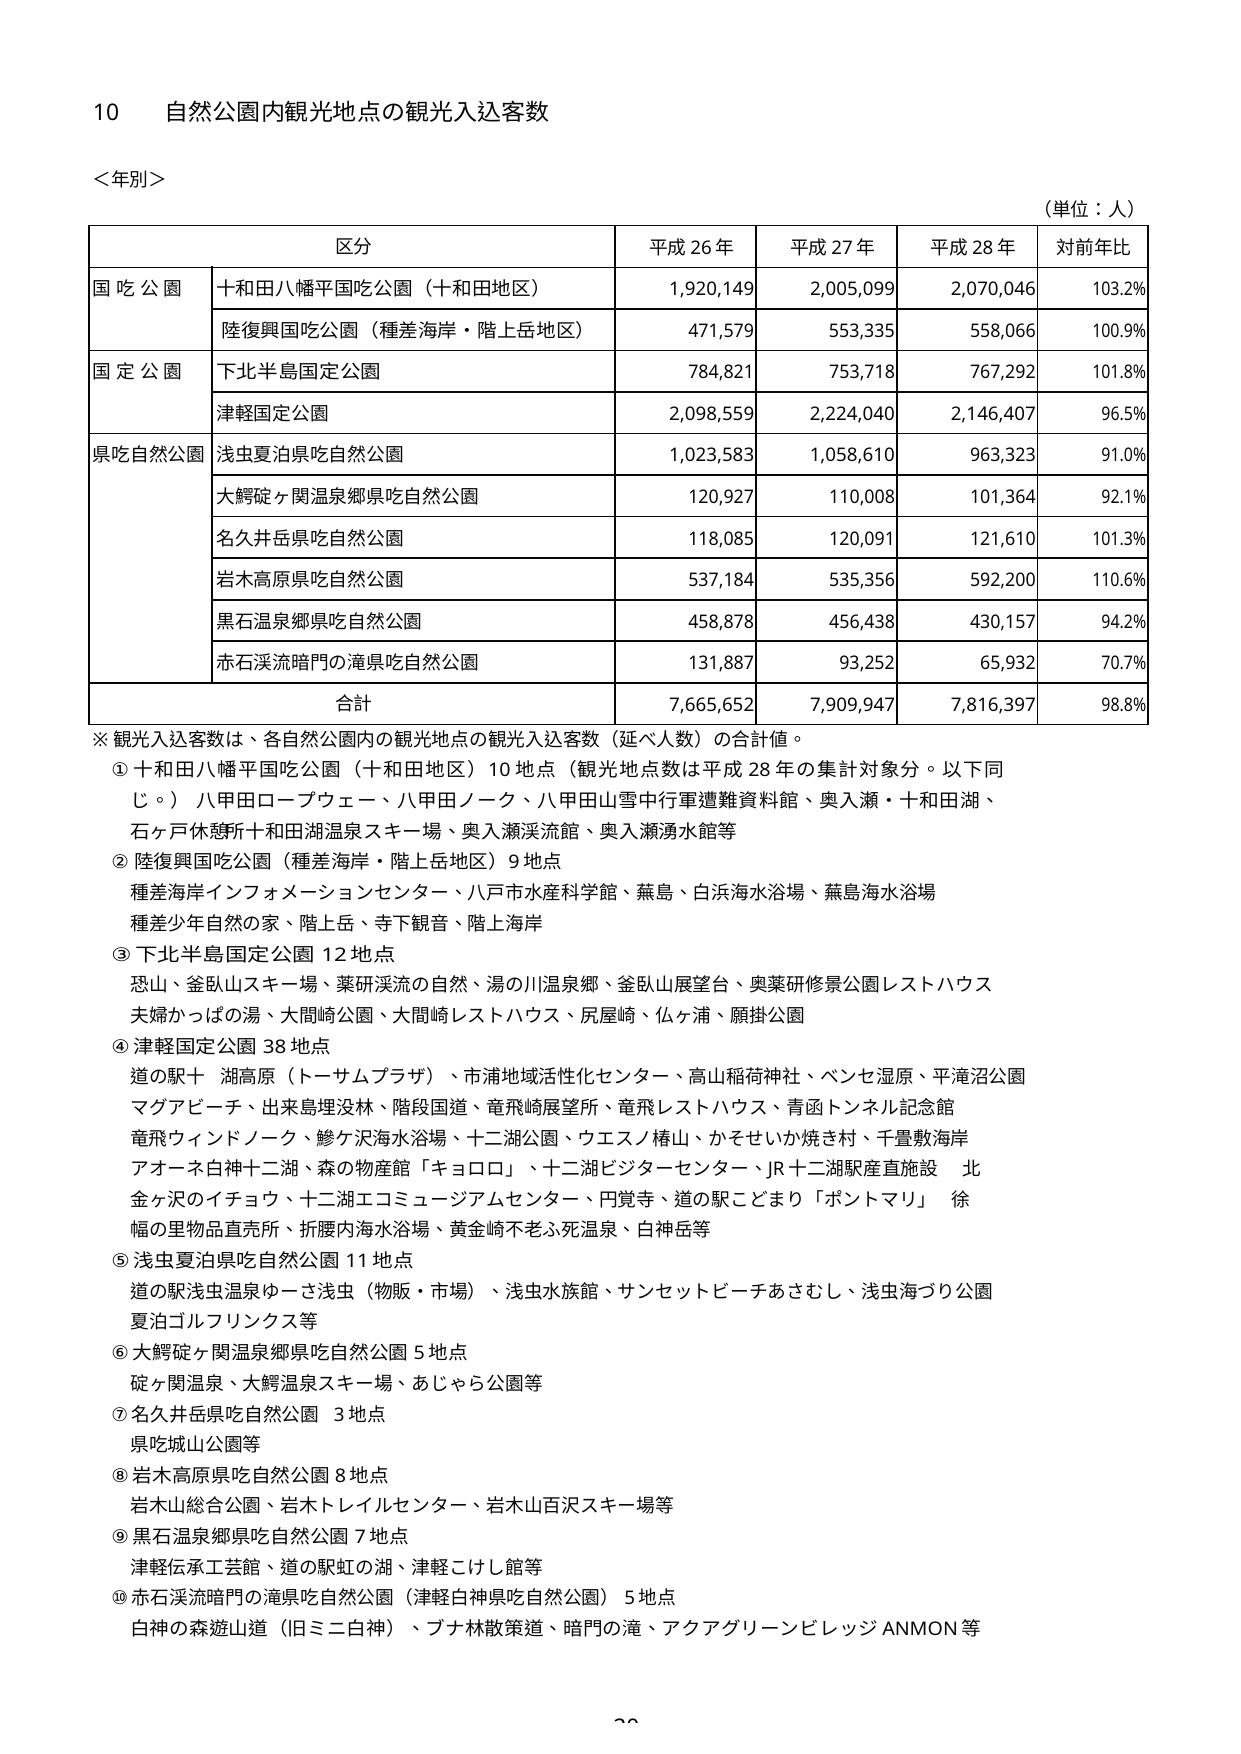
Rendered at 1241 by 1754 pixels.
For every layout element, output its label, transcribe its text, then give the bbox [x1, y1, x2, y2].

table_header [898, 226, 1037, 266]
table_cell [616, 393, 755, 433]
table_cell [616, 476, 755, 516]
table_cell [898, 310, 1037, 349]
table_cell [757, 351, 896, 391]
text ⑥大鰐碇ヶ関温泉郷県吃自然公園 5地点 [111, 1339, 1169, 1365]
text （単位：人） [77, 196, 1145, 222]
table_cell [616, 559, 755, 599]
text ⑦名久井岳県吃自然公園 3地点県吃城山公園等 [111, 1401, 396, 1457]
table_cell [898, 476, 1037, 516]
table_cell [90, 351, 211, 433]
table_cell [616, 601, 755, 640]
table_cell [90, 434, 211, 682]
text ⑧岩木高原県吃自然公園 8地点 [111, 1462, 1169, 1488]
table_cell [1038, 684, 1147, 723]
text ⑨黒石温泉郷県吃自然公園 7地点 [111, 1523, 1169, 1549]
text ①十和田八幡平国吃公園（十和田地区）10地点（観光地点数は平成28年の集計対象分。以下同じ。） 八甲田ロープウェー、八甲田ノーク、八甲田山雪中行軍遭難資料館、奥入瀬・十和田湖、石ヶ戸休憩所十和田湖温泉スキー場、奥入瀬渓流館、奥入瀬湧水館等 [111, 757, 1003, 843]
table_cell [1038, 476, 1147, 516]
subtitle 自然公園内観光地点の観光入込客数 [93, 96, 1169, 127]
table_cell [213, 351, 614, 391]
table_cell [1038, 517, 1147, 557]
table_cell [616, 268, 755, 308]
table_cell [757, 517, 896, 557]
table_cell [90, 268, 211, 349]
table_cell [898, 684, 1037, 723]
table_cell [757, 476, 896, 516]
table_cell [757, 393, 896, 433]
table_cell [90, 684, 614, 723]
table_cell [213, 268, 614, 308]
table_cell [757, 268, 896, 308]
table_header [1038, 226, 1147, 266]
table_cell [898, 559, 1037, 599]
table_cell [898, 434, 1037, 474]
text ⑤浅虫夏泊県吃自然公園 11地点 [111, 1248, 1169, 1273]
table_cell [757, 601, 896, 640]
text ③下北半島国定公園 12地点 [111, 941, 1169, 966]
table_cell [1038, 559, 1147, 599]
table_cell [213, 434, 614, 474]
text ④津軽国定公園 38地点 [111, 1033, 1169, 1058]
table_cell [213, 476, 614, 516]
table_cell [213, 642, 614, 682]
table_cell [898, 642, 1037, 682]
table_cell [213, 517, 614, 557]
text 恐山、釜臥山スキー場、薬研渓流の自然、湯の川温泉郷、釜臥山展望台、奥薬研修景公園レストハウス夫婦かっぱの湯、大間崎公園、大間崎レストハウス、尻屋崎、仏ヶ浦、願掛公園 [130, 971, 1003, 1028]
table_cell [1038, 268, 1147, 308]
text 種差海岸インフォメーションセンター、八戸市水産科学館、蕪島、白浜海水浴場、蕪島海水浴場 種差少年自然の家、階上岳、寺下観音、階上海岸 [130, 879, 947, 936]
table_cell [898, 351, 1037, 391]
text ＜年別＞ [92, 166, 1169, 192]
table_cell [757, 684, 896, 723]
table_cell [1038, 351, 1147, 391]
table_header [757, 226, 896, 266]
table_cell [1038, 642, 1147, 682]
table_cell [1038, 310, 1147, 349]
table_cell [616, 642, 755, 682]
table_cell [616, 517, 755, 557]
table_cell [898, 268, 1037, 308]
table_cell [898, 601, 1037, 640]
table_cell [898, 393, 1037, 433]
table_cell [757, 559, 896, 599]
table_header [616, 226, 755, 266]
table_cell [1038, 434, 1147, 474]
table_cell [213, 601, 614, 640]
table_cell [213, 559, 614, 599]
text 白神の森遊山道（旧ミニ白神）、ブナ林散策道、暗門の滝、アクアグリーンビレッジANMON等 [130, 1615, 1169, 1641]
text ⑩赤石渓流暗門の滝県吃自然公園（津軽白神県吃自然公園） 5地点 [111, 1585, 1169, 1610]
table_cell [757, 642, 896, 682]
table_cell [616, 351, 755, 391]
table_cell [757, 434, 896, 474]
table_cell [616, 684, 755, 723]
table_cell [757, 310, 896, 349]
text 津軽伝承工芸館、道の駅虹の湖、津軽こけし館等 [130, 1554, 1169, 1579]
text 岩木山総合公園、岩木トレイルセンター、岩木山百沢スキー場等 [130, 1493, 1169, 1518]
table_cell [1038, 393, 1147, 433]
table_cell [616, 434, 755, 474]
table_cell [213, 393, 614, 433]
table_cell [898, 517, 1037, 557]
text 竜飛ウィンドノーク、鰺ケ沢海水浴場、十二湖公園、ウエスノ椿山、かそせいか焼き村、千畳敷海岸アオーネ白神十二湖、森の物産館「キョロロ」、十二湖ビジターセンター、JR十二湖駅産直施設 北金ヶ沢のイチョウ、十二湖エコミュージアムセンター、円覚寺、道の駅こどまり「ポントマリ」 徐幅の里物品直売所、折腰内海水浴場、黄金崎不老ふ死温泉、白神岳等 [130, 1125, 984, 1242]
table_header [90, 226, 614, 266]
text 道の駅十 湖高原（トーサムプラザ）、市浦地域活性化センター、高山稲荷神社、ベンセ湿原、平滝沼公園マグアビーチ、出来島埋没林、階段国道、竜飛崎展望所、竜飛レストハウス、青函トンネル記念館 [130, 1063, 1042, 1119]
text 道の駅浅虫温泉ゆーさ浅虫（物販・市場）、浅虫水族館、サンセットビーチあさむし、浅虫海づり公園夏泊ゴルフリンクス等 [130, 1278, 1003, 1334]
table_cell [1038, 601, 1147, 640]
text 碇ヶ関温泉、大鰐温泉スキー場、あじゃら公園等 [130, 1370, 1169, 1396]
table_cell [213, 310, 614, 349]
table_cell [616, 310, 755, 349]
text ② 陸復興国吃公園（種差海岸・階上岳地区）9地点 [111, 849, 1169, 874]
text ※ 観光入込客数は、各自然公園内の観光地点の観光入込客数（延べ人数）の合計値。 [92, 726, 1169, 752]
